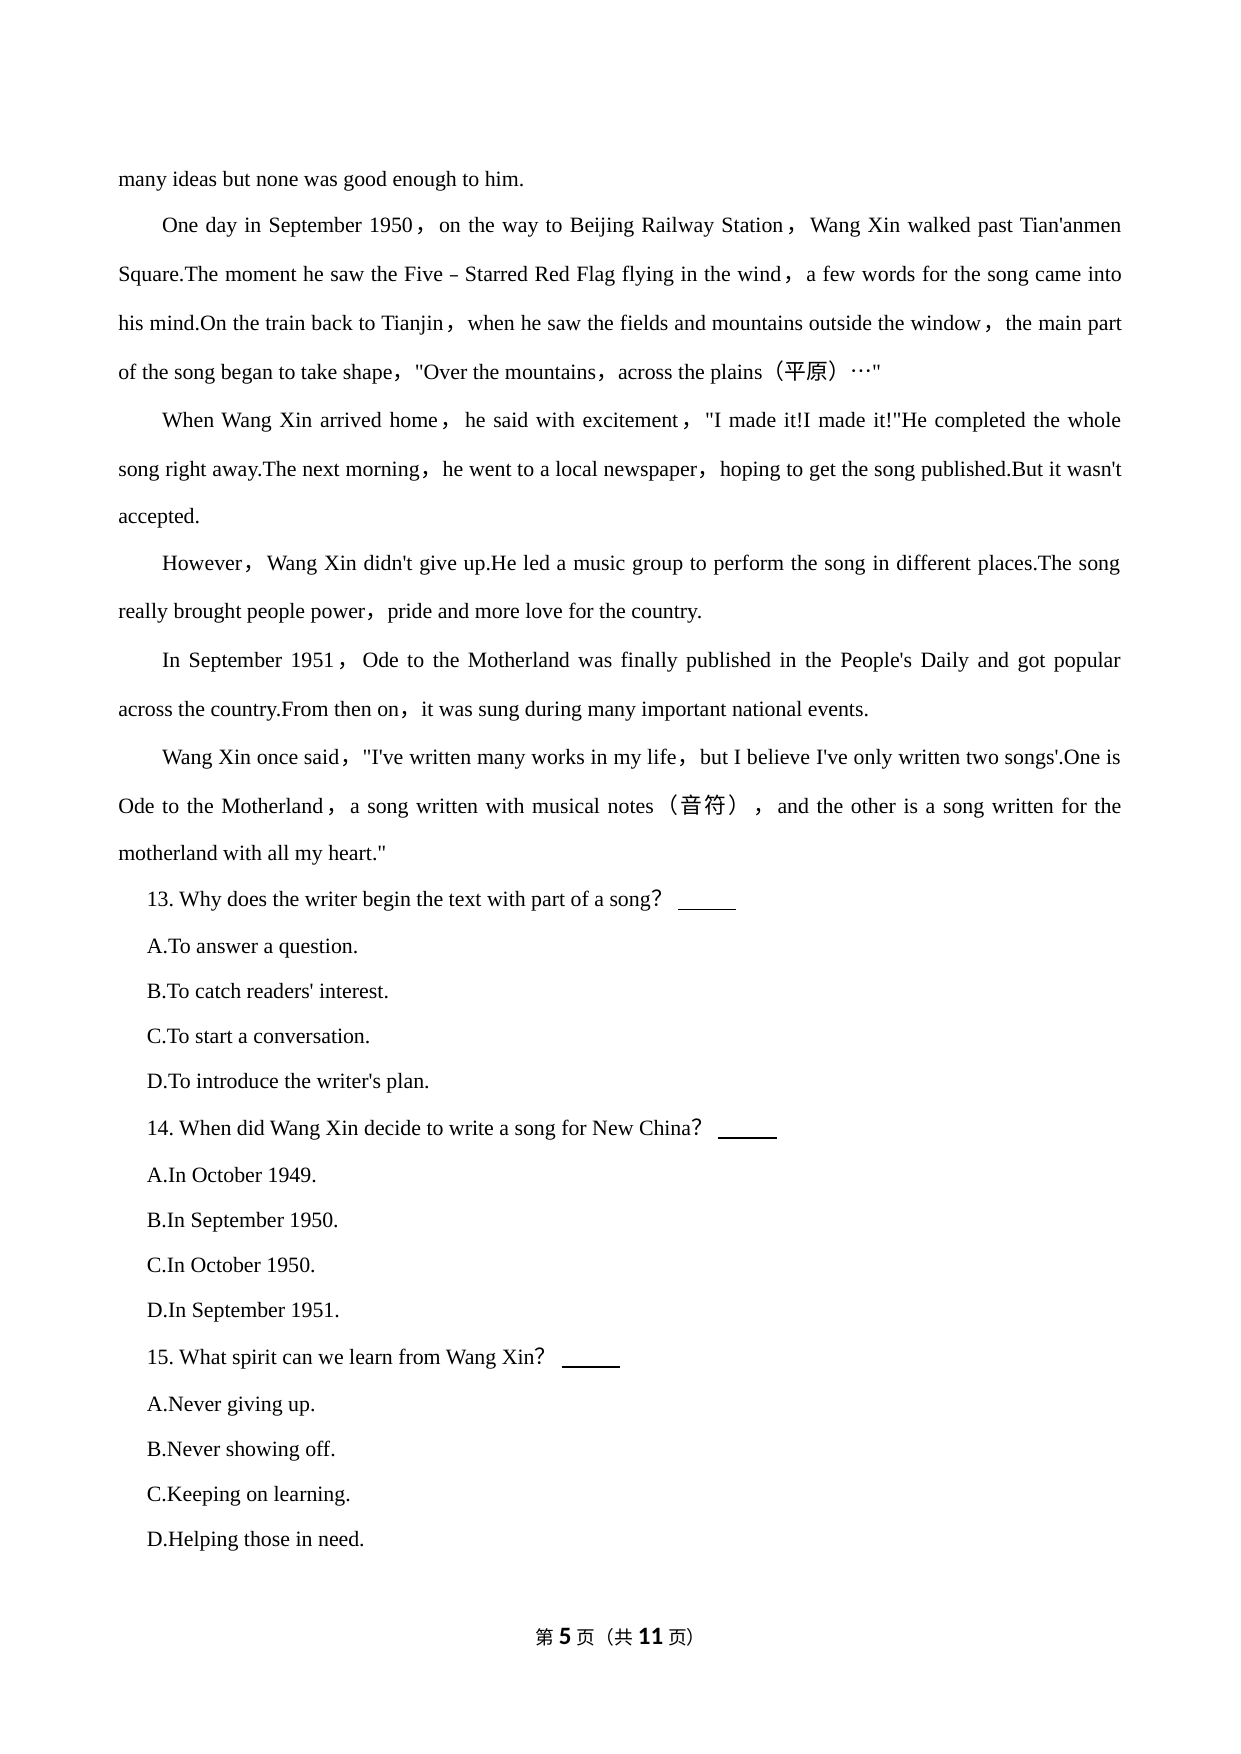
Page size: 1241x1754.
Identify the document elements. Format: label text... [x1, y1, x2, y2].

text D.In September 1951. [147, 1293, 1122, 1326]
text Wang Xin once said，"I've written many works in my life，but I believe I've only written two songs'.One is Ode to the Motherland，a song written with musical notes（音符），and the other is a song written for the motherland with all my heart." [118, 738, 1122, 868]
text When Wang Xin arrived home，he said with excitement，"I made it!I made it!"He completed the whole song right away.The next morning，he went to a local newspaper，hoping to get the song published.But it wasn't accepted. [118, 402, 1122, 532]
text D.Helping those in need. [147, 1522, 1122, 1555]
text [118, 162, 1122, 194]
text 13. Why does the writer begin the text with part of a song？ [147, 881, 1122, 913]
text C.To start a conversation. [147, 1019, 1122, 1052]
text One day in September 1950，on the way to Beijing Railway Station，Wang Xin walked past Tian'anmen Square.The moment he saw the Five﹣Starred Red Flag flying in the wind，a few words for the song came into his mind.On the train back to Tianjin，when he saw the fields and mountains outside the window，the main part of the song began to take shape，"Over the mountains，across the plains（平原）…" [118, 207, 1122, 386]
text C.Keeping on learning. [147, 1477, 1122, 1509]
text B.In September 1950. [147, 1203, 1122, 1236]
text A.To answer a question. [147, 929, 1122, 962]
text B.To catch readers' interest. [147, 974, 1122, 1007]
text A.In October 1949. [147, 1158, 1122, 1191]
text However，Wang Xin didn't give up.He led a music group to perform the song in different places.The song really brought people power，pride and more love for the country. [118, 544, 1122, 626]
text 15. What spirit can we learn from Wang Xin？ [147, 1338, 1122, 1371]
text B.Never showing off. [147, 1432, 1122, 1464]
text D.To introduce the writer's plan. [147, 1065, 1122, 1097]
text 14. When did Wang Xin decide to write a song for New China？ [147, 1110, 1122, 1142]
text In September 1951，Ode to the Motherland was finally published in the People's Daily and got popular across the country.From then on，it was sung during many important national events. [118, 641, 1122, 723]
text C.In October 1950. [147, 1248, 1122, 1281]
text A.Never giving up. [147, 1387, 1122, 1419]
